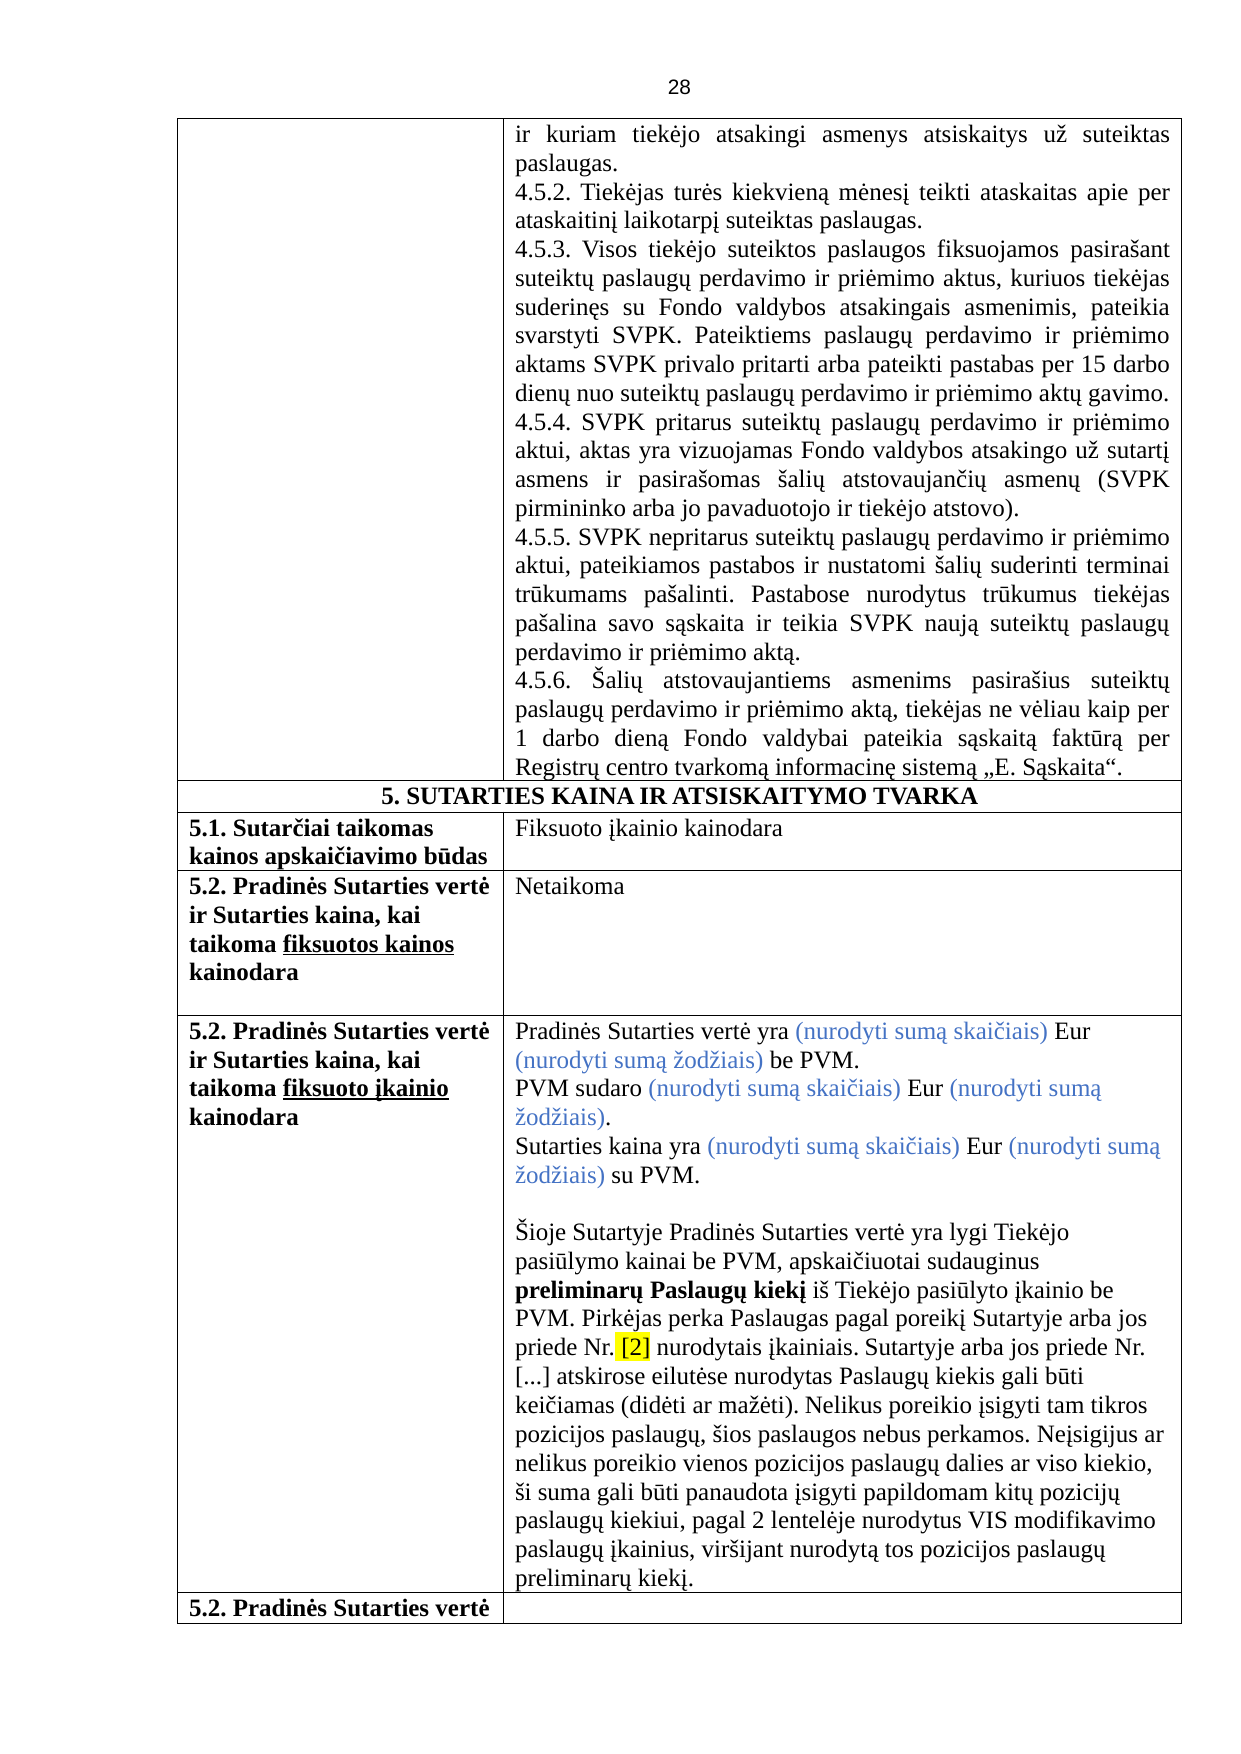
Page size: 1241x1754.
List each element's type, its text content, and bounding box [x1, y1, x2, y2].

table_cell 5.2. Pradinės Sutarties vertė ir Sutarties kaina, kai taikoma fiksuotos kainos kainodara [178, 871, 503, 1015]
table_cell 5.2. Pradinės Sutarties vertė ir Sutarties kaina, kai taikoma fiksuoto įkainio kainodara [178, 1016, 503, 1592]
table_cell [178, 119, 503, 780]
table_cell Fiksuoto įkainio kainodara [504, 813, 1181, 870]
table_cell Pradinės Sutarties vertė yra (nurodyti sumą skaičiais) Eur (nurodyti sumą žodžiais) be PVM. PVM sudaro (nurodyti sumą skaičiais) Eur (nurodyti sumą žodžiais). Sutarties kaina yra (nurodyti sumą skaičiais) Eur (nurodyti sumą žodžiais) su PVM. Šioje Sutartyje Pradinės Sutarties vertė yra lygi Tiekėjo pasiūlymo kainai be PVM, apskaičiuotai sudauginus preliminarų Paslaugų kiekį iš Tiekėjo pasiūlyto įkainio be PVM. Pirkėjas perka Paslaugas pagal poreikį Sutartyje arba jos priede Nr. [2] nurodytais įkainiais. Sutartyje arba jos priede Nr. [...] atskirose eilutėse nurodytas Paslaugų kiekis gali būti keičiamas (didėti ar mažėti). Nelikus poreikio įsigyti tam tikros pozicijos paslaugų, šios paslaugos nebus perkamos. Neįsigijus ar nelikus poreikio vienos pozicijos paslaugų dalies ar viso kiekio, ši suma gali būti panaudota įsigyti papildomam kitų pozicijų paslaugų kiekiui, pagal 2 lentelėje nurodytus VIS modifikavimo paslaugų įkainius, viršijant nurodytą tos pozicijos paslaugų preliminarų kiekį. [504, 1016, 1181, 1592]
table_cell [504, 1593, 1181, 1623]
table_cell 5.1. Sutarčiai taikomas kainos apskaičiavimo būdas [178, 813, 503, 870]
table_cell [504, 119, 1181, 780]
table_cell 5. SUTARTIES KAINA IR ATSISKAITYMO TVARKA [178, 781, 1181, 812]
table_cell Netaikoma [504, 871, 1181, 1015]
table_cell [178, 1593, 503, 1623]
